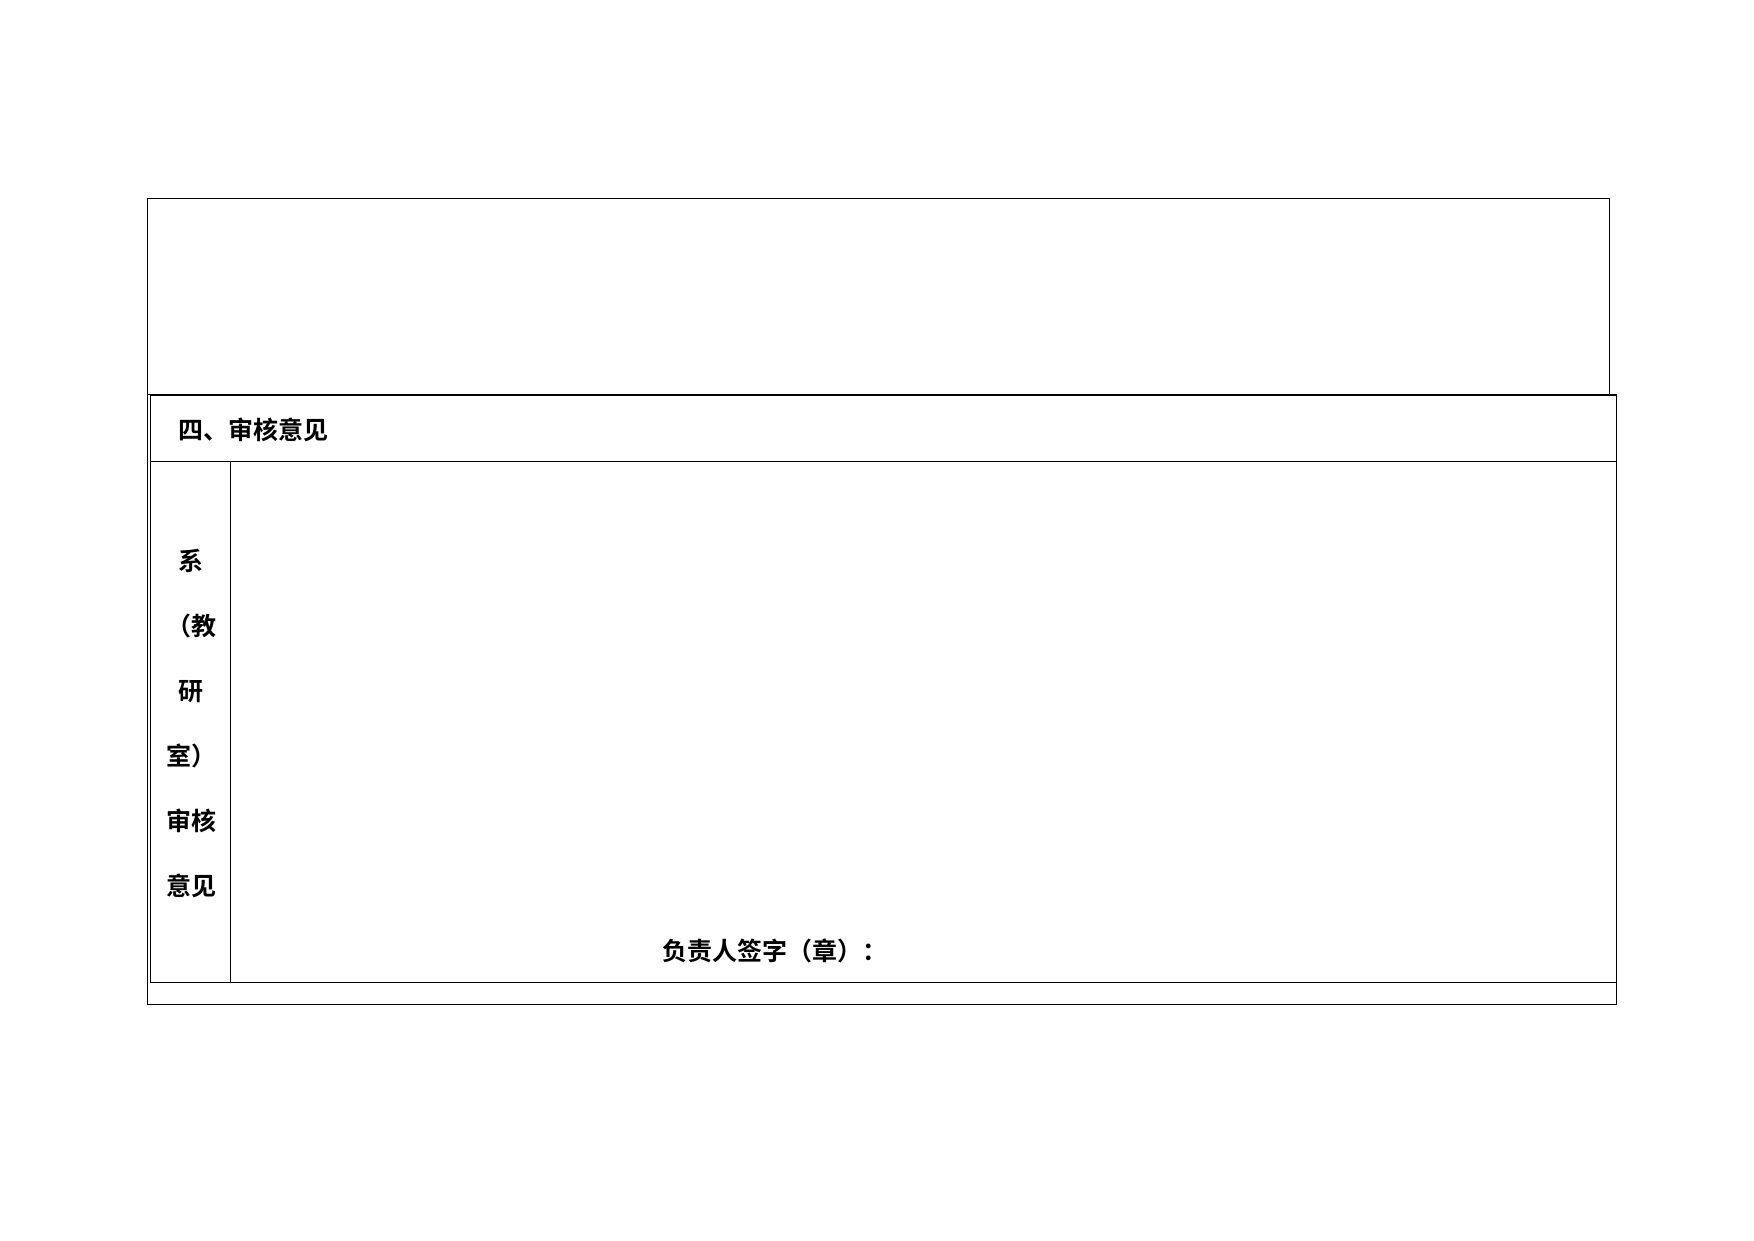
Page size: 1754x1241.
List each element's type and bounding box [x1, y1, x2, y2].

table_cell [148, 395, 1616, 1004]
table_cell [148, 199, 1609, 394]
